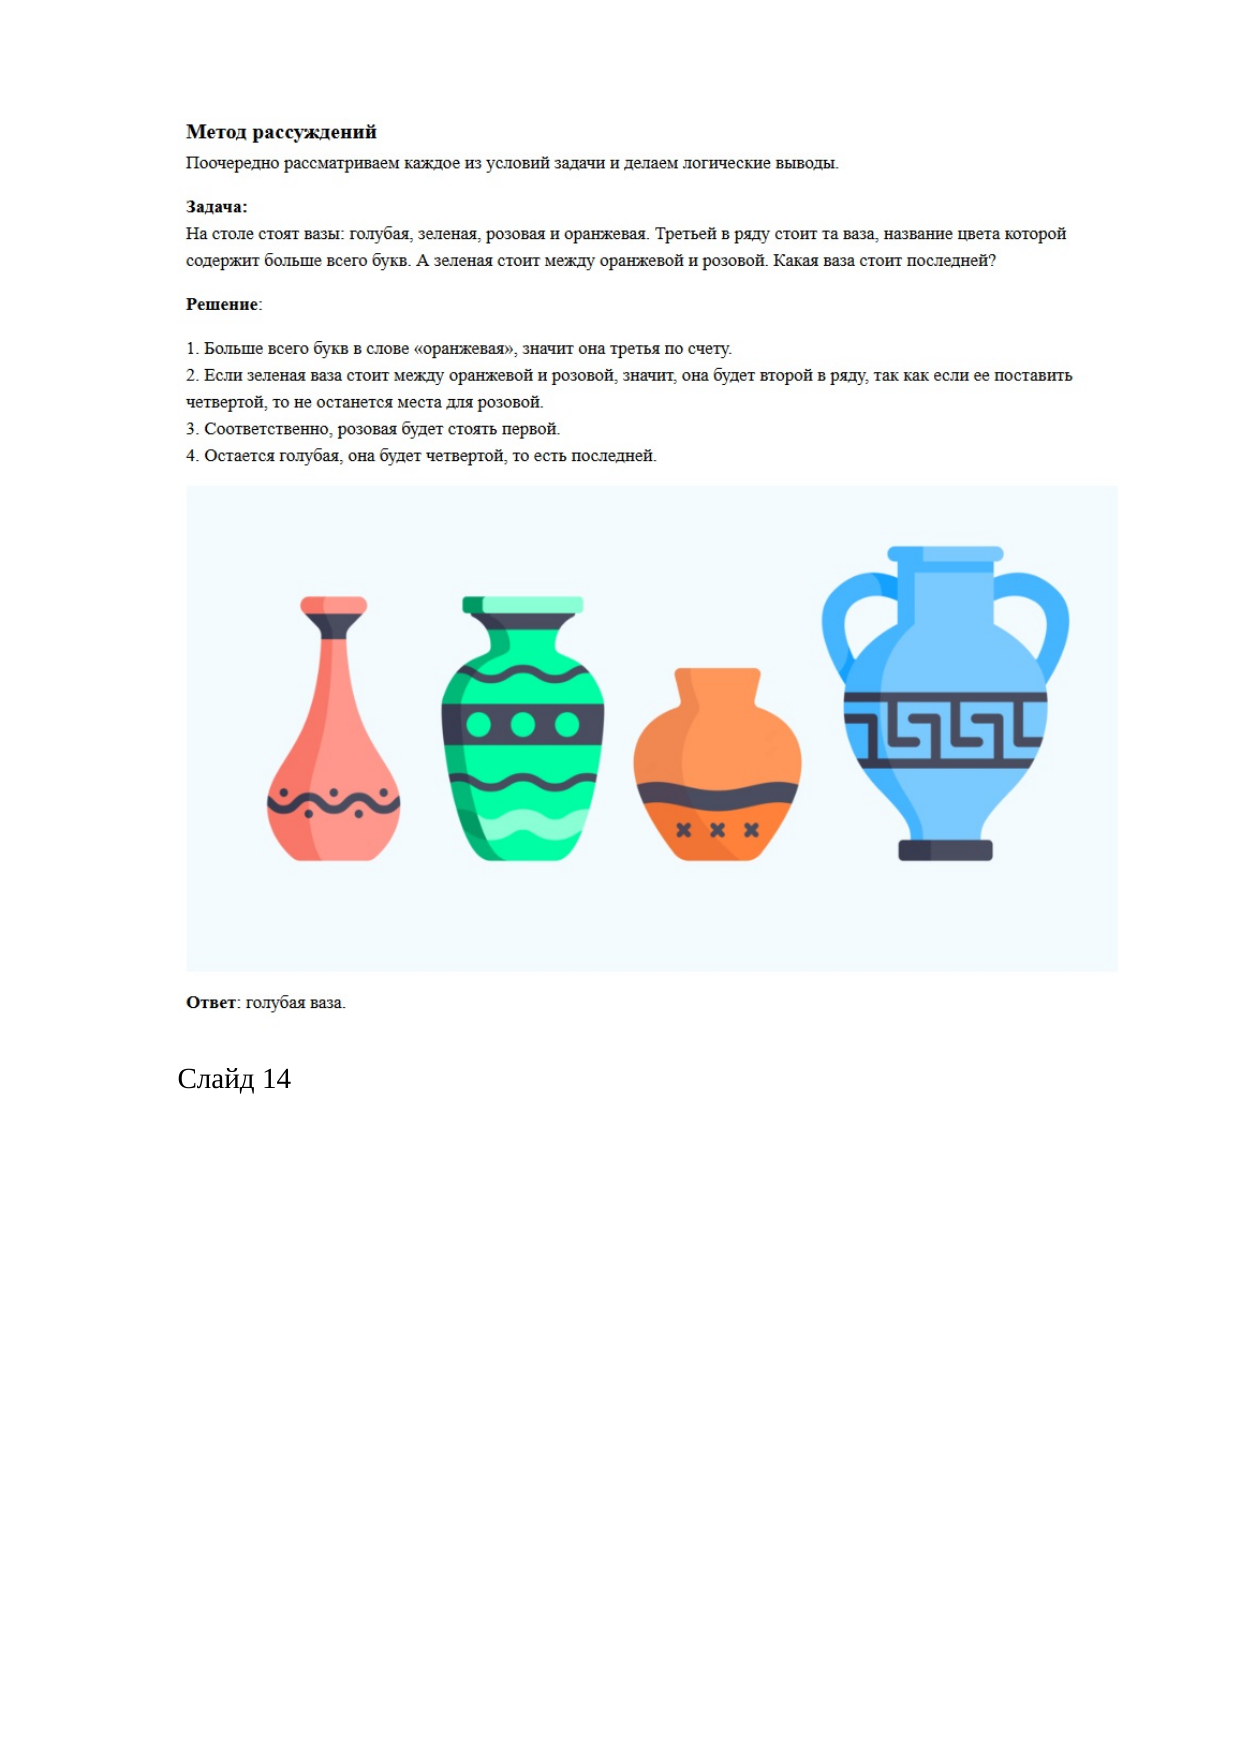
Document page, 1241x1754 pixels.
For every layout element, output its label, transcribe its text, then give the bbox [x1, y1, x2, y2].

text Слайд 14 [177, 1061, 1152, 1094]
picture [177, 118, 1152, 1036]
